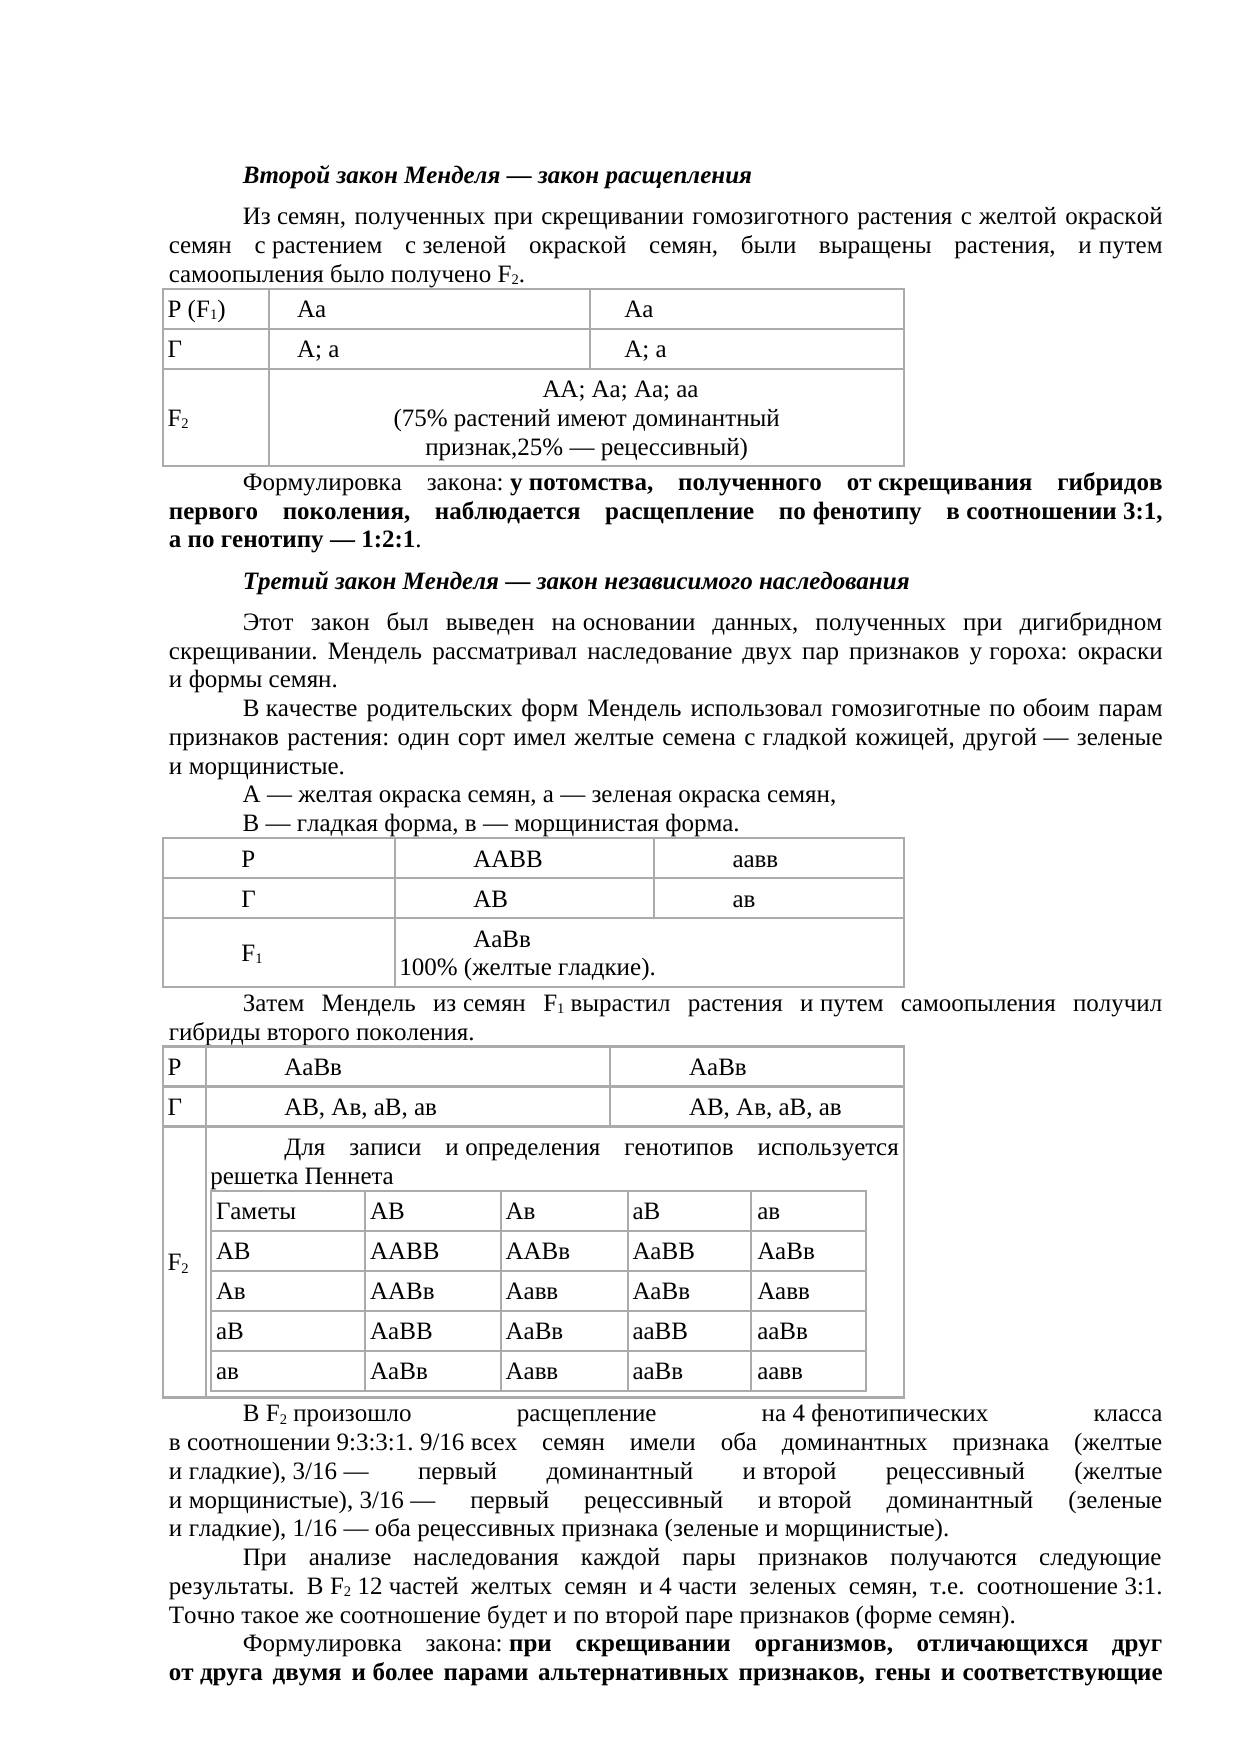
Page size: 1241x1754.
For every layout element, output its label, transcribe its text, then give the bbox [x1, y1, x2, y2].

table_cell Г [164, 330, 268, 367]
table_cell А; a [270, 330, 589, 367]
table_cell F2 [164, 1128, 205, 1396]
table_cell Г [164, 879, 394, 917]
table_cell А; a [591, 330, 903, 367]
table_header АаВв [207, 1048, 609, 1085]
text При анализе наследования каждой пары признаков получаются следующие результаты. В F2 12 частей желтых семян и 4 части зеленых семян, т.е. соотношение 3:1. Точно такое же соотношение будет и по второй паре признаков (форме семян). [169, 1542, 1162, 1628]
text Третий закон Менделя — закон независимого наследования [169, 566, 1162, 594]
table_header Aa [270, 290, 589, 327]
text Из семян, полученных при скрещивании гомозиготного растения с желтой окраской семян с растением с зеленой окраской семян, были выращены растения, и путем самоопыления было получено F2. [169, 201, 1162, 287]
table_header Р [164, 1048, 205, 1085]
table_header АаВв [611, 1048, 903, 1085]
table_header Aa [591, 290, 903, 327]
table_header аавв [655, 839, 903, 877]
table_cell ав [655, 879, 903, 917]
table_cell F1 [164, 919, 394, 986]
table_cell Для записи и определения генотипов используется решетка Пеннета [207, 1128, 903, 1396]
table_cell АА; Аа; Аа; аа (75% растений имеют доминантный признак,25% — рецессивный) [270, 370, 903, 465]
text Второй закон Менделя — закон расщепления [169, 160, 1162, 189]
text В качестве родительских форм Мендель использовал гомозиготные по обоим парам признаков растения: один сорт имел желтые семена с гладкой кожицей, другой — зеленые и морщинистые. [169, 693, 1162, 779]
text Затем Мендель из семян F1 вырастил растения и путем самоопыления получил гибриды второго поколения. [169, 988, 1162, 1045]
table_cell Г [164, 1088, 205, 1125]
table_header Р (F1) [164, 290, 268, 327]
text А — желтая окраска семян, а — зеленая окраска семян, В — гладкая форма, в — морщинистая форма. [242, 779, 1162, 837]
text Этот закон был выведен на основании данных, полученных при дигибридном скрещивании. Мендель рассматривал наследование двух пар признаков у гороха: окраски и формы семян. [169, 607, 1162, 693]
table_cell АаВв 100% (желтые гладкие). [396, 919, 903, 986]
table_header Р [164, 839, 394, 877]
text В F2 произошло расщепление на 4 фенотипических класса в соотношении 9:3:3:1. 9/16 всех семян имели оба доминантных признака (желтые и гладкие), 3/16 — первый доминантный и второй рецессивный (желтые и морщинистые), 3/16 — первый рецессивный и второй доминантный (зеленые и гладкие), 1/16 — оба рецессивных признака (зеленые и морщинистые). [169, 1398, 1162, 1542]
table_cell АВ [396, 879, 653, 917]
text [169, 1628, 1162, 1686]
text Формулировка закона: у потомства, полученного от скрещивания гибридов первого поколения, наблюдается расщепление по фенотипу в соотношении 3:1, а по генотипу — 1:2:1. [169, 467, 1162, 553]
table_cell АВ, Ав, аВ, ав [207, 1088, 609, 1125]
table_cell АВ, Ав, аВ, ав [611, 1088, 903, 1125]
table_header ААВВ [396, 839, 653, 877]
table_cell F2 [164, 370, 268, 465]
